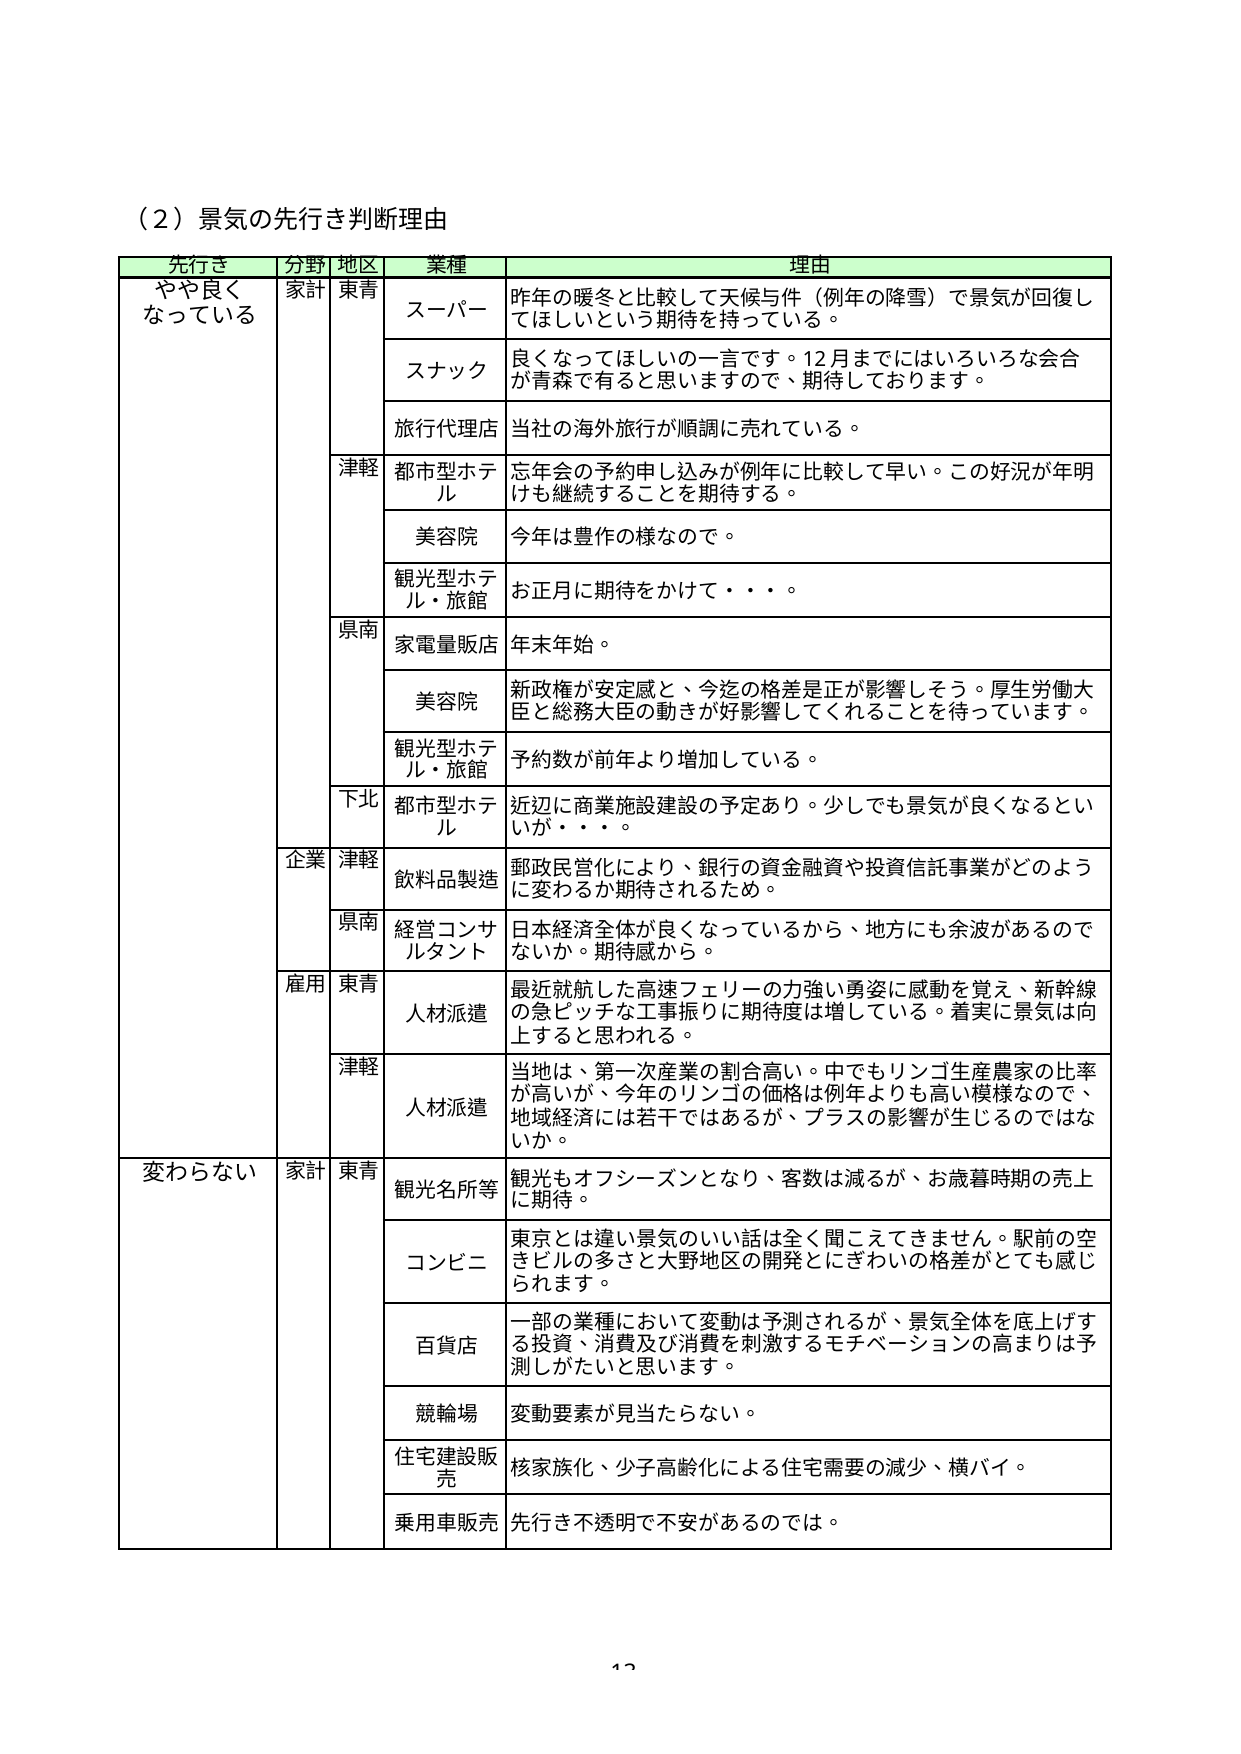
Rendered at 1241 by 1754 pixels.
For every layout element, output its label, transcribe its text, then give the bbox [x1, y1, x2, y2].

text （２）景気の先行き判断理由 [123, 202, 1126, 236]
table_cell 近辺に商業施設建設の予定あり。少しでも景気が良くなるといいが・・・。 [507, 787, 1110, 847]
table_cell 新政権が安定感と、今迄の格差是正が影響しそう。厚生労働大臣と総務大臣の動きが好影響してくれることを待っています。 [507, 671, 1110, 731]
table_cell 東京とは違い景気のいい話は全く聞こえてきません。駅前の空きビルの多さと大野地区の開発とにぎわいの格差がとても感じられます。 [507, 1221, 1110, 1302]
table_cell 年末年始。 [507, 618, 1110, 669]
table_cell 東青 [331, 1159, 383, 1548]
table_cell 人材派遣 [385, 972, 505, 1053]
table_cell 雇用 [278, 972, 329, 1157]
table_cell 東青 [331, 972, 383, 1053]
table_cell 先行き不透明で不安があるのでは。 [507, 1495, 1110, 1548]
table_cell 家計 [278, 279, 329, 847]
table_cell 東青 [331, 279, 383, 454]
table_cell 都市型ホテル [385, 787, 505, 847]
table_cell 日本経済全体が良くなっているから、地方にも余波があるのでないか。期待感から。 [507, 911, 1110, 970]
table_cell 核家族化、少子高齢化による住宅需要の減少、横バイ。 [507, 1441, 1110, 1493]
table_header 分野 [278, 258, 329, 276]
table_cell 人材派遣 [385, 1055, 505, 1157]
table_cell 美容院 [385, 671, 505, 731]
table_cell 競輪場 [385, 1387, 505, 1439]
table_cell 都市型ホテル [385, 456, 505, 508]
table_cell 経営コンサルタント [385, 911, 505, 970]
table_cell 郵政民営化により、銀行の資金融資や投資信託事業がどのように変わるか期待されるため。 [507, 849, 1110, 908]
table_cell 県南 [331, 618, 383, 785]
table_cell 一部の業種において変動は予測されるが、景気全体を底上げする投資、消費及び消費を刺激するモチベーションの高まりは予測しがたいと思います。 [507, 1304, 1110, 1384]
table_cell 観光名所等 [385, 1159, 505, 1219]
table_cell 忘年会の予約申し込みが例年に比較して早い。この好況が年明けも継続することを期待する。 [507, 456, 1110, 508]
table_cell 百貨店 [385, 1304, 505, 1384]
table_cell 津軽 [331, 456, 383, 616]
table_cell 良くなってほしいの一言です。12月までにはいろいろな会合が青森で有ると思いますので、期待しております。 [507, 340, 1110, 400]
table_cell 変動要素が見当たらない。 [507, 1387, 1110, 1439]
table_cell スーパー [385, 279, 505, 338]
table_cell 県南 [331, 911, 383, 970]
table_header 理由 [507, 258, 1110, 276]
table_header 先行き [120, 258, 276, 276]
table_cell 企業 [278, 849, 329, 970]
table_cell スナック [385, 340, 505, 400]
table_cell 下北 [331, 787, 383, 847]
table_header 地区 [331, 258, 383, 276]
table_cell 変わらない [120, 1159, 276, 1548]
table_cell 津軽 [331, 1055, 383, 1157]
table_cell 今年は豊作の様なので。 [507, 511, 1110, 562]
table_cell 最近就航した高速フェリーの力強い勇姿に感動を覚え、新幹線の急ピッチな工事振りに期待度は増している。着実に景気は向上すると思われる。 [507, 972, 1110, 1053]
table_cell お正月に期待をかけて・・・。 [507, 564, 1110, 616]
table_cell 観光型ホテル・旅館 [385, 733, 505, 785]
table_cell 乗用車販売 [385, 1495, 505, 1548]
table_cell 住宅建設販売 [385, 1441, 505, 1493]
table_cell 観光型ホテル・旅館 [385, 564, 505, 616]
table_cell 旅行代理店 [385, 402, 505, 454]
table_cell コンビニ [385, 1221, 505, 1302]
table_cell 観光もオフシーズンとなり、客数は減るが、お歳暮時期の売上に期待。 [507, 1159, 1110, 1219]
table_cell 家電量販店 [385, 618, 505, 669]
table_cell やや良くなっている [120, 279, 276, 1157]
table_cell 飲料品製造 [385, 849, 505, 908]
table_cell 家計 [278, 1159, 329, 1548]
table_cell 津軽 [331, 849, 383, 908]
table_cell 当社の海外旅行が順調に売れている。 [507, 402, 1110, 454]
table_header 業種 [385, 258, 505, 276]
table_cell 美容院 [385, 511, 505, 562]
table_cell 予約数が前年より増加している。 [507, 733, 1110, 785]
table_cell 昨年の暖冬と比較して天候与件（例年の降雪）で景気が回復してほしいという期待を持っている。 [507, 279, 1110, 338]
table_cell 当地は、第一次産業の割合高い。中でもリンゴ生産農家の比率が高いが、今年のリンゴの価格は例年よりも高い模様なので、地域経済には若干ではあるが、プラスの影響が生じるのではないか。 [507, 1055, 1110, 1157]
